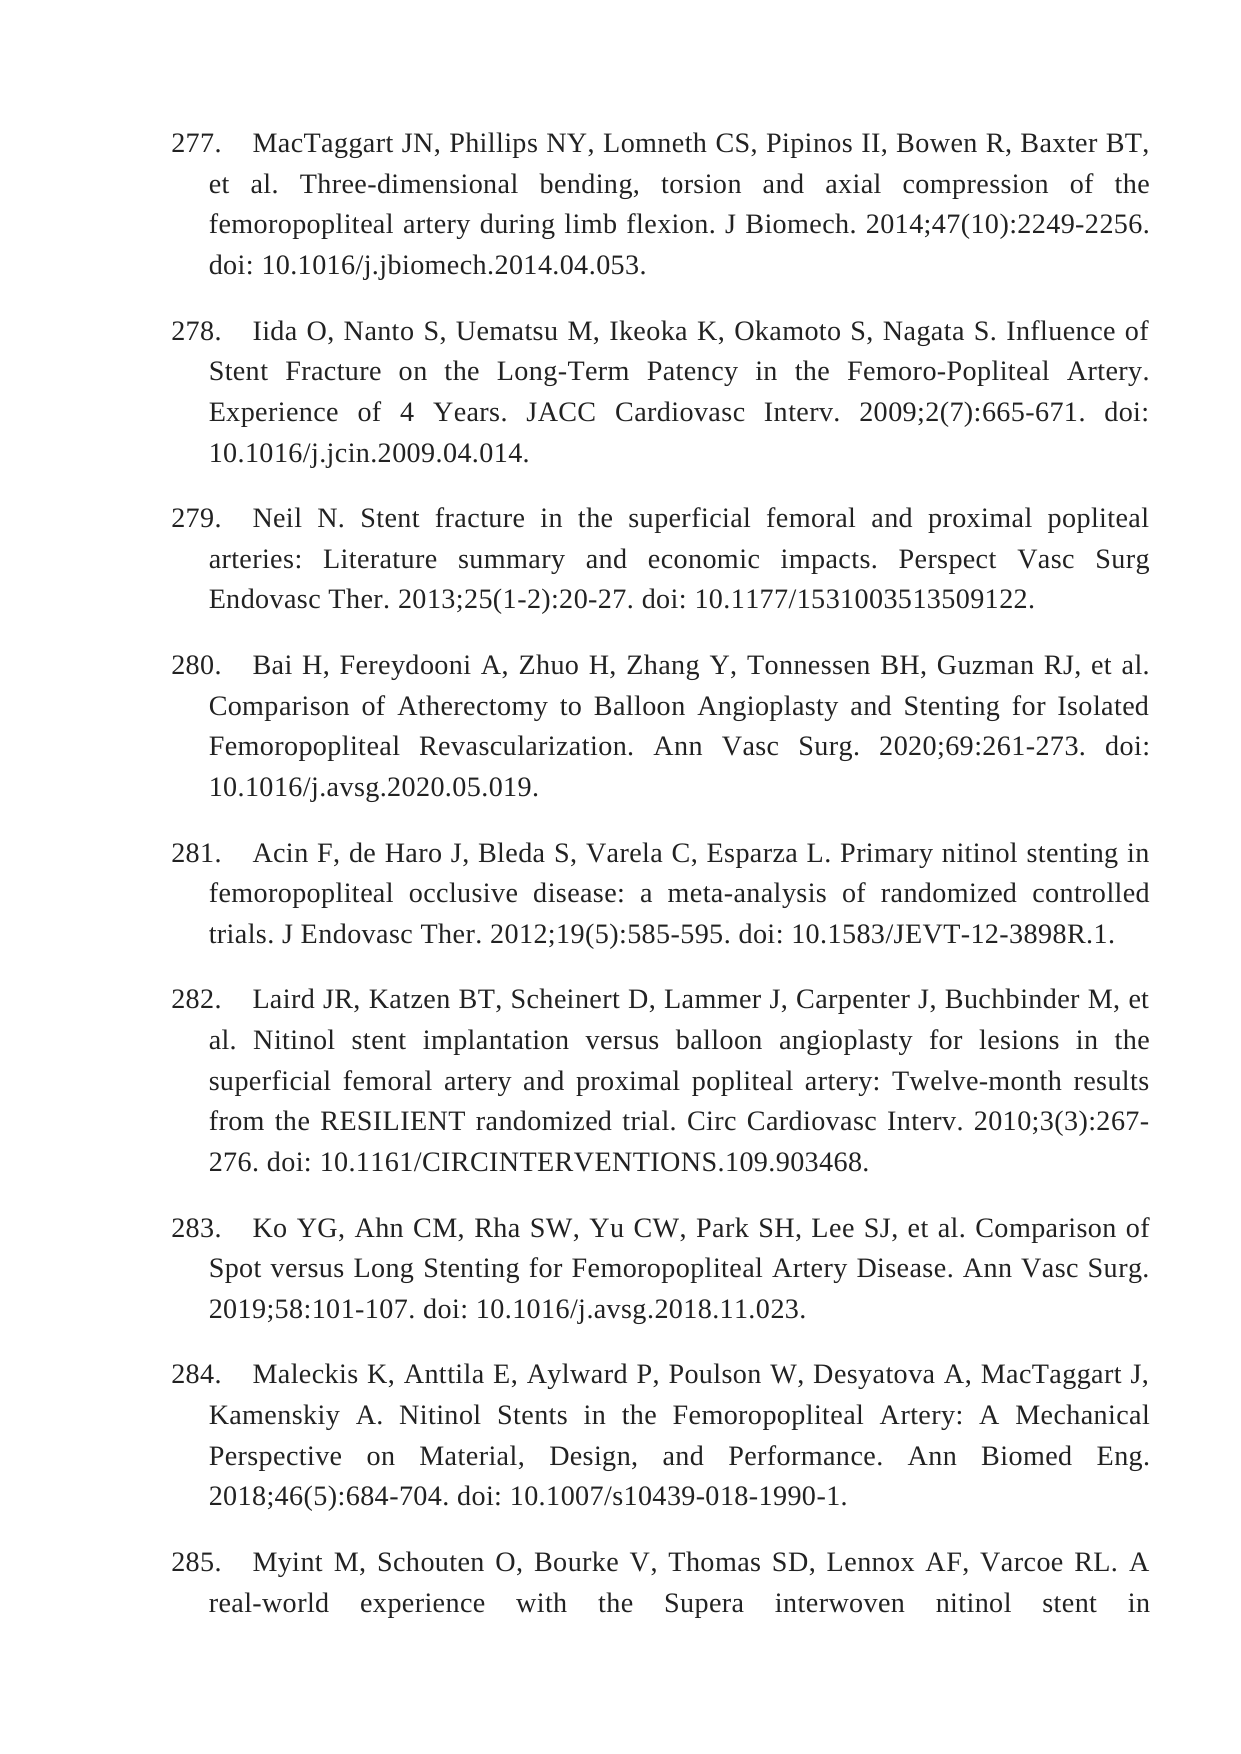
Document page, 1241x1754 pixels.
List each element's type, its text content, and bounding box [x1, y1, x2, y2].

list MacTaggart JN, Phillips NY, Lomneth CS, Pipinos II, Bowen R, Baxter BT, et al. Three-dimensional bending, torsion and axial compression of the femoropopliteal artery during limb flexion. J Biomech. 2014;47(10):2249-2256. doi: 10.1016/j.jbiomech.2014.04.053. [171, 118, 1152, 281]
list Bai H, Fereydooni A, Zhuo H, Zhang Y, Tonnessen BH, Guzman RJ, et al. Comparison of Atherectomy to Balloon Angioplasty and Stenting for Isolated Femoropopliteal Revascularization. Ann Vasc Surg. 2020;69:261-273. doi: 10.1016/j.avsg.2020.05.019. [171, 640, 1152, 802]
list Laird JR, Katzen BT, Scheinert D, Lammer J, Carpenter J, Buchbinder M, et al. Nitinol stent implantation versus balloon angioplasty for lesions in the superficial femoral artery and proximal popliteal artery: Twelve-month results from the RESILIENT randomized trial. Circ Cardiovasc Interv. 2010;3(3):267-276. doi: 10.1161/CIRCINTERVENTIONS.109.903468. [171, 974, 1152, 1177]
list Neil N. Stent fracture in the superficial femoral and proximal popliteal arteries: Literature summary and economic impacts. Perspect Vasc Surg Endovasc Ther. 2013;25(1-2):20-27. doi: 10.1177/1531003513509122. [171, 493, 1152, 615]
list Acin F, de Haro J, Bleda S, Varela C, Esparza L. Primary nitinol stenting in femoropopliteal occlusive disease: a meta-analysis of randomized controlled trials. J Endovasc Ther. 2012;19(5):585-595. doi: 10.1583/JEVT-12-3898R.1. [171, 827, 1152, 949]
list Iida O, Nanto S, Uematsu M, Ikeoka K, Okamoto S, Nagata S. Influence of Stent Fracture on the Long-Term Patency in the Femoro-Popliteal Artery. Experience of 4 Years. JACC Cardiovasc Interv. 2009;2(7):665-671. doi: 10.1016/j.jcin.2009.04.014. [171, 306, 1152, 468]
list Maleckis K, Anttila E, Aylward P, Poulson W, Desyatova A, MacTaggart J, Kamenskiy A. Nitinol Stents in the Femoropopliteal Artery: A Mechanical Perspective on Material, Design, and Performance. Ann Biomed Eng. 2018;46(5):684-704. doi: 10.1007/s10439-018-1990-1. [171, 1349, 1152, 1512]
list Ko YG, Ahn CM, Rha SW, Yu CW, Park SH, Lee SJ, et al. Comparison of Spot versus Long Stenting for Femoropopliteal Artery Disease. Ann Vasc Surg. 2019;58:101-107. doi: 10.1016/j.avsg.2018.11.023. [171, 1202, 1152, 1324]
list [171, 1537, 1152, 1618]
